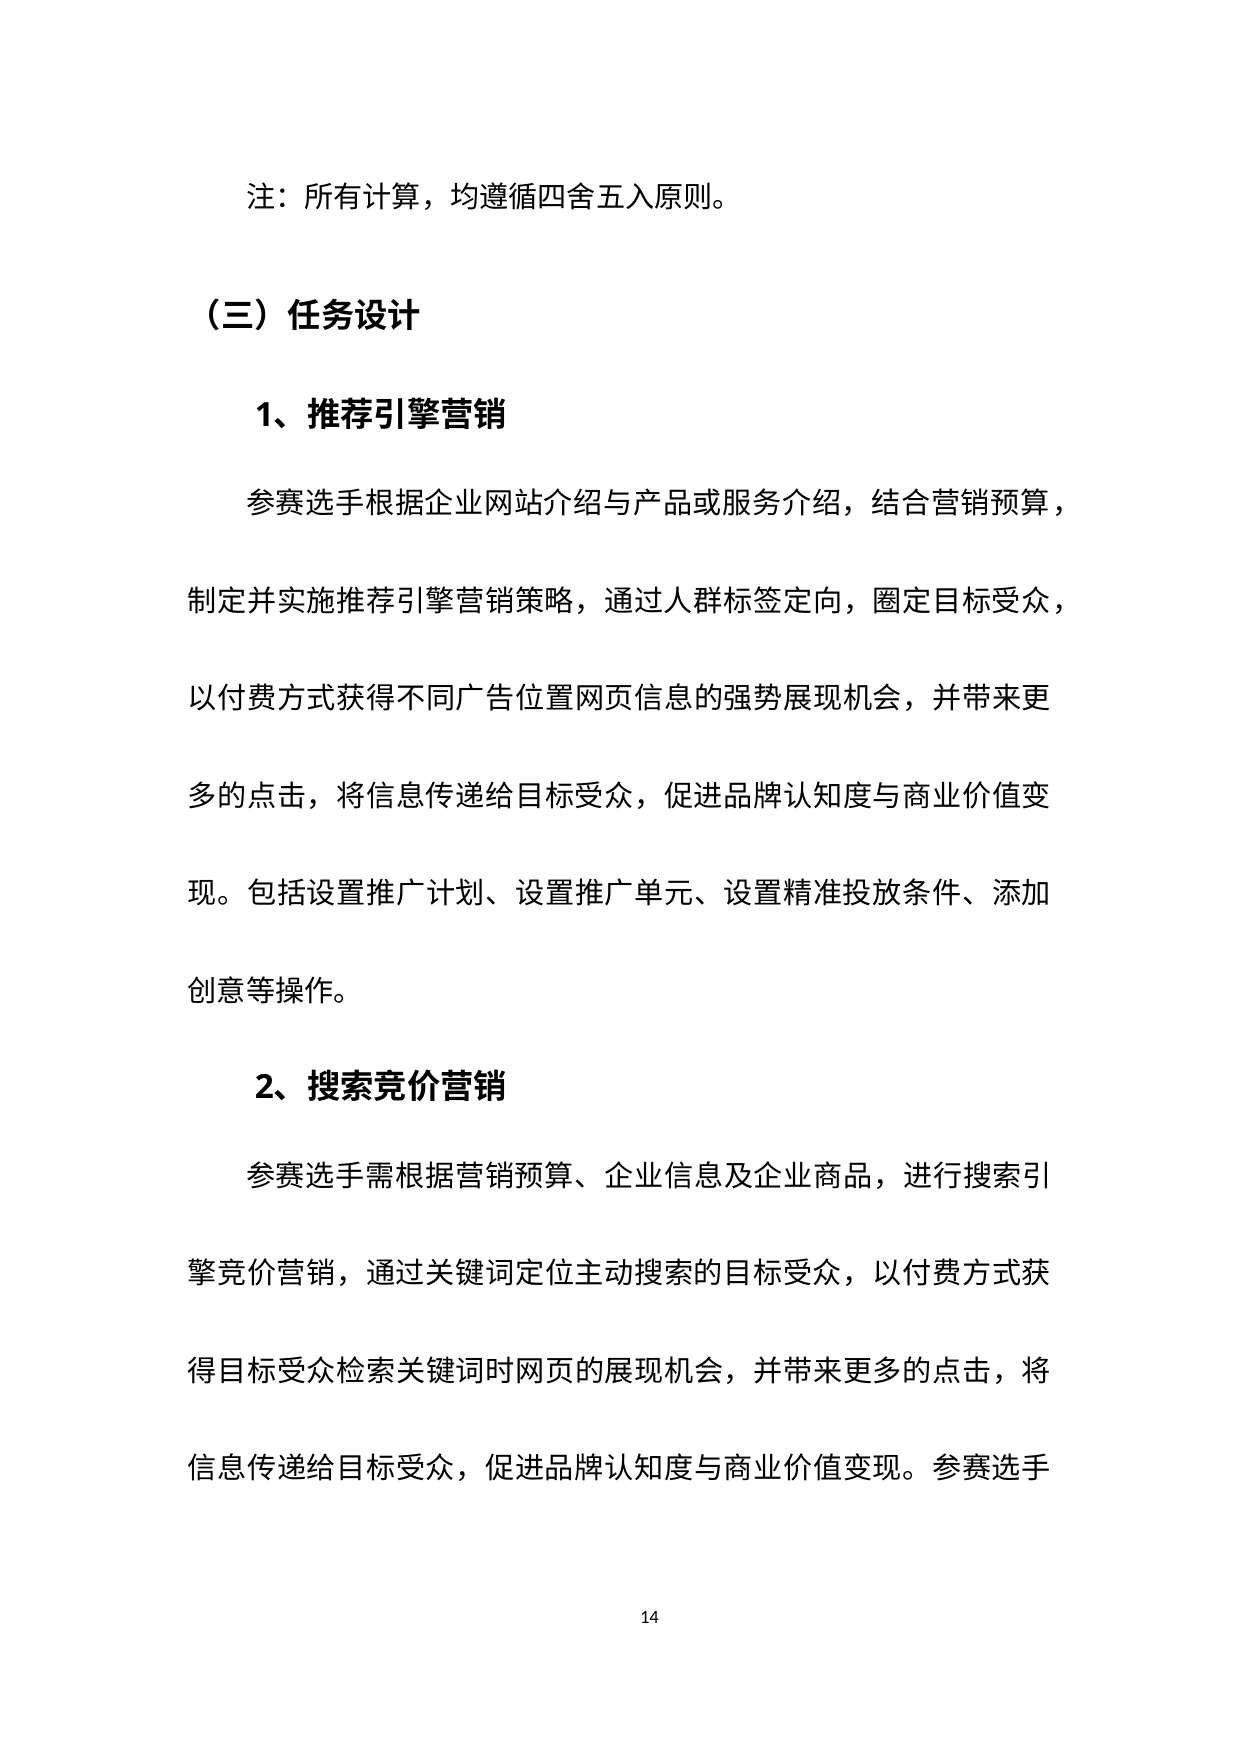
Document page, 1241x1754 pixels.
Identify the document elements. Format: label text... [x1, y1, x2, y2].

subtitle 2、搜索竞价营销 [187, 1052, 1053, 1117]
subtitle （三）任务设计 [187, 281, 1053, 346]
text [187, 1141, 1053, 1498]
subtitle 1、推荐引擎营销 [187, 379, 1053, 444]
text 参赛选手根据企业网站介绍与产品或服务介绍，结合营销预算，制定并实施推荐引擎营销策略，通过人群标签定向，圈定目标受众，以付费方式获得不同广告位置网页信息的强势展现机会，并带来更多的点击，将信息传递给目标受众，促进品牌认知度与商业价值变现。包括设置推广计划、设置推广单元、设置精准投放条件、添加创意等操作。 [187, 468, 1053, 1021]
text 注：所有计算，均遵循四舍五入原则。 [187, 162, 1053, 227]
